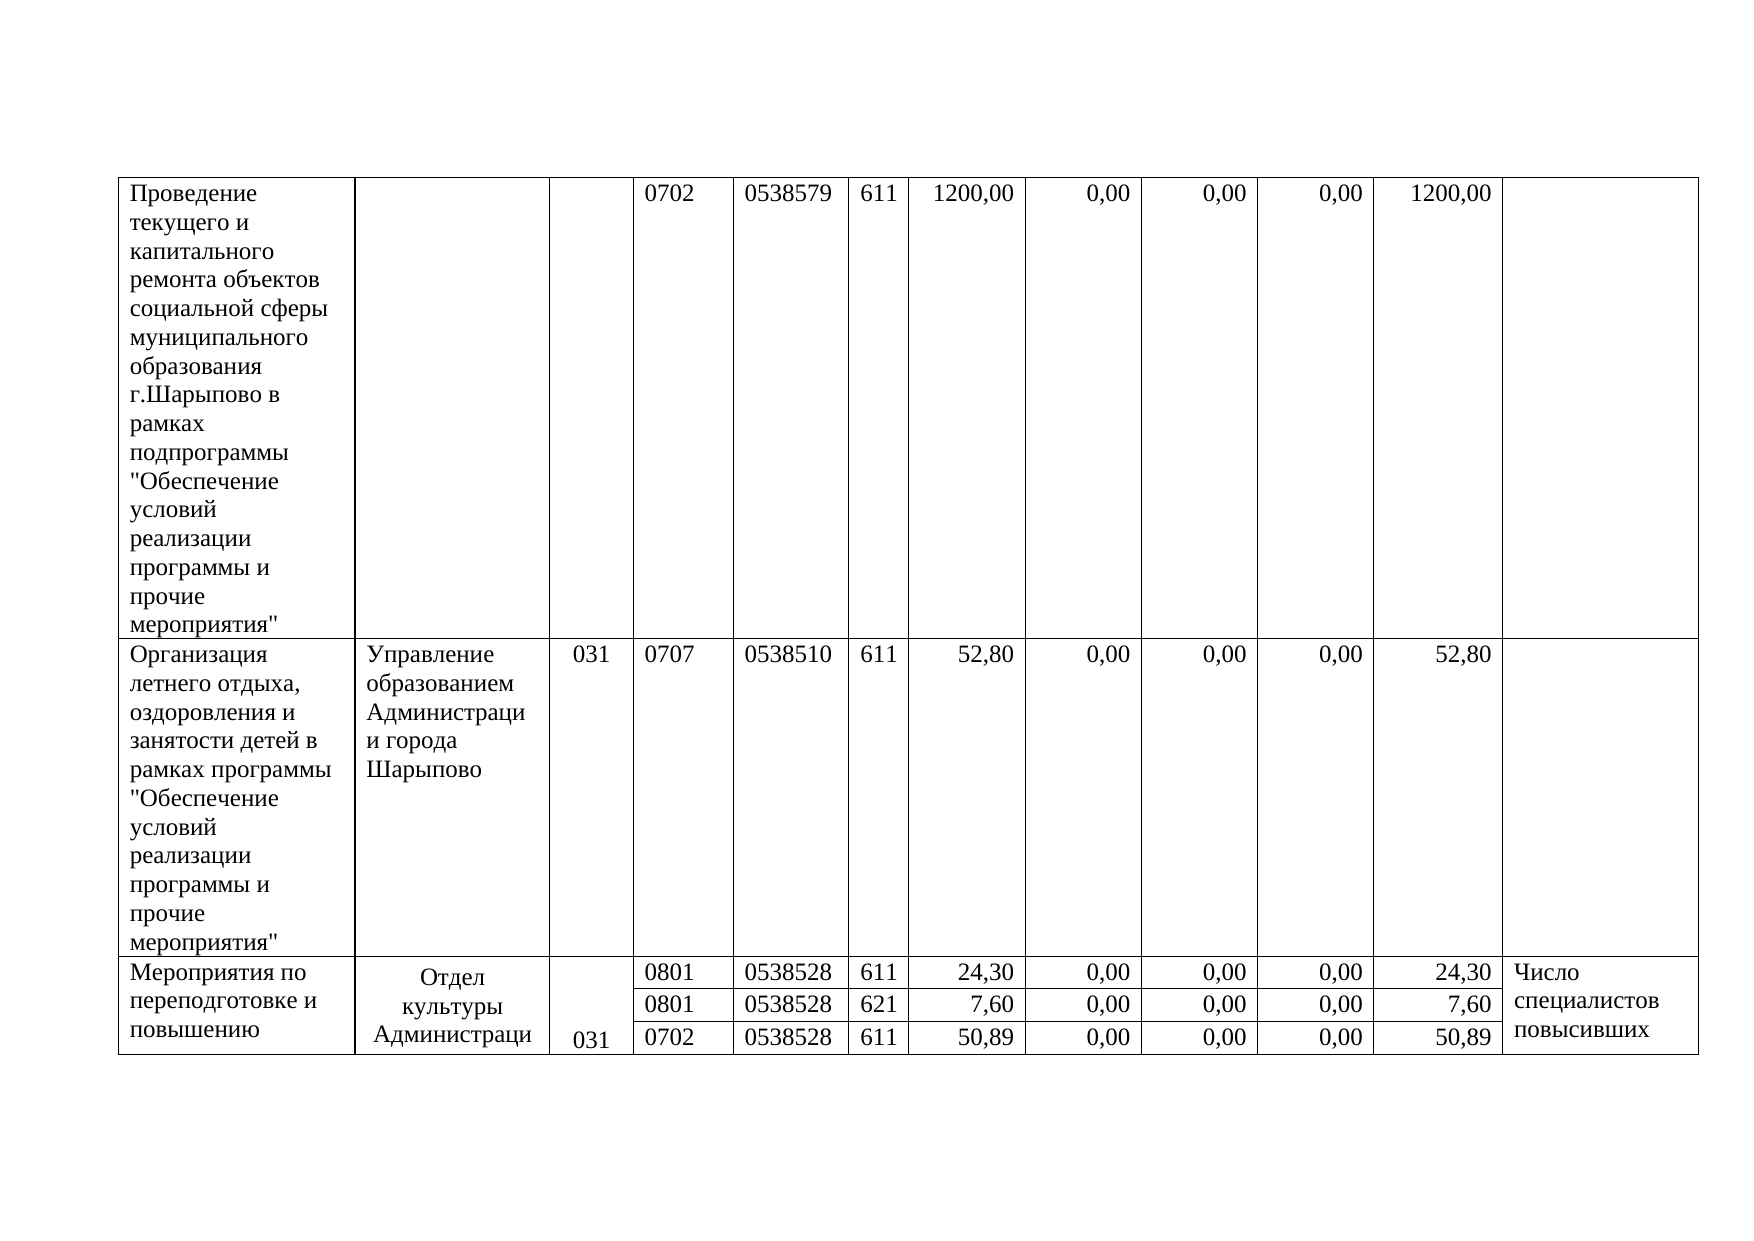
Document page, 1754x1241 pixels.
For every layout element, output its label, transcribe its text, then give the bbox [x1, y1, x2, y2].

table_cell 611 [849, 957, 908, 988]
table_cell 031 [550, 957, 633, 1054]
table_cell 1200,00 [909, 178, 1025, 638]
table_cell 0538528 [734, 1022, 848, 1054]
table_cell 0,00 [1258, 957, 1373, 988]
table_cell 50,89 [909, 1022, 1025, 1054]
table_cell 0,00 [1026, 957, 1141, 988]
table_cell 0,00 [1026, 178, 1141, 638]
table_cell 0,00 [1142, 989, 1257, 1021]
table_cell 0538528 [734, 989, 848, 1021]
table_cell 621 [849, 989, 908, 1021]
table_cell 0,00 [1142, 639, 1257, 956]
table_cell 0,00 [1142, 957, 1257, 988]
table_cell Проведение текущего и капитального ремонта объектов социальной сферы муниципального образования г.Шарыпово в рамках подпрограммы "Обеспечение условий реализации программы и прочие мероприятия" [119, 178, 354, 638]
table_cell Организация летнего отдыха, оздоровления и занятости детей в рамках программы "Обеспечение условий реализации программы и прочие мероприятия" [119, 639, 354, 956]
table_cell 031 [550, 639, 633, 956]
table_cell 7,60 [1374, 989, 1502, 1021]
table_cell 0538510 [734, 639, 848, 956]
table_cell 611 [849, 639, 908, 956]
table_cell 0,00 [1142, 1022, 1257, 1054]
table_cell 611 [849, 1022, 908, 1054]
table_cell 1200,00 [1374, 178, 1502, 638]
table_cell 0538528 [734, 957, 848, 988]
table_cell 0801 [634, 957, 733, 988]
table_cell [1503, 639, 1698, 956]
table_cell 0,00 [1026, 989, 1141, 1021]
table_cell Число специалистов повысивших квалификацию составит 151 человек [1503, 957, 1698, 1054]
table_cell 611 [849, 178, 908, 638]
table_cell 0,00 [1026, 1022, 1141, 1054]
table_cell 0,00 [1258, 1022, 1373, 1054]
table_cell 0,00 [1258, 989, 1373, 1021]
table_cell 7,60 [909, 989, 1025, 1021]
table_cell Мероприятия по переподготовке и повышению квалификации в рамках программы "Обеспечение условий реализации программы и прочие мероприятия" [119, 957, 354, 1054]
table_cell 0538579 [734, 178, 848, 638]
table_cell 24,30 [909, 957, 1025, 988]
table_cell 0702 [634, 178, 733, 638]
table_cell 52,80 [1374, 639, 1502, 956]
table_cell 0702 [634, 1022, 733, 1054]
table_cell 0707 [634, 639, 733, 956]
table_cell 0,00 [1142, 178, 1257, 638]
table_cell Управление образованием Администрации города Шарыпово [356, 639, 549, 956]
table_cell 24,30 [1374, 957, 1502, 988]
table_cell 52,80 [909, 639, 1025, 956]
table_cell 50,89 [1374, 1022, 1502, 1054]
table_cell 0801 [634, 989, 733, 1021]
table_cell 0,00 [1258, 178, 1373, 638]
table_cell 0,00 [1026, 639, 1141, 956]
table_cell 0,00 [1258, 639, 1373, 956]
table_cell Отдел культуры Администрации города Шарыпово [356, 957, 549, 1054]
